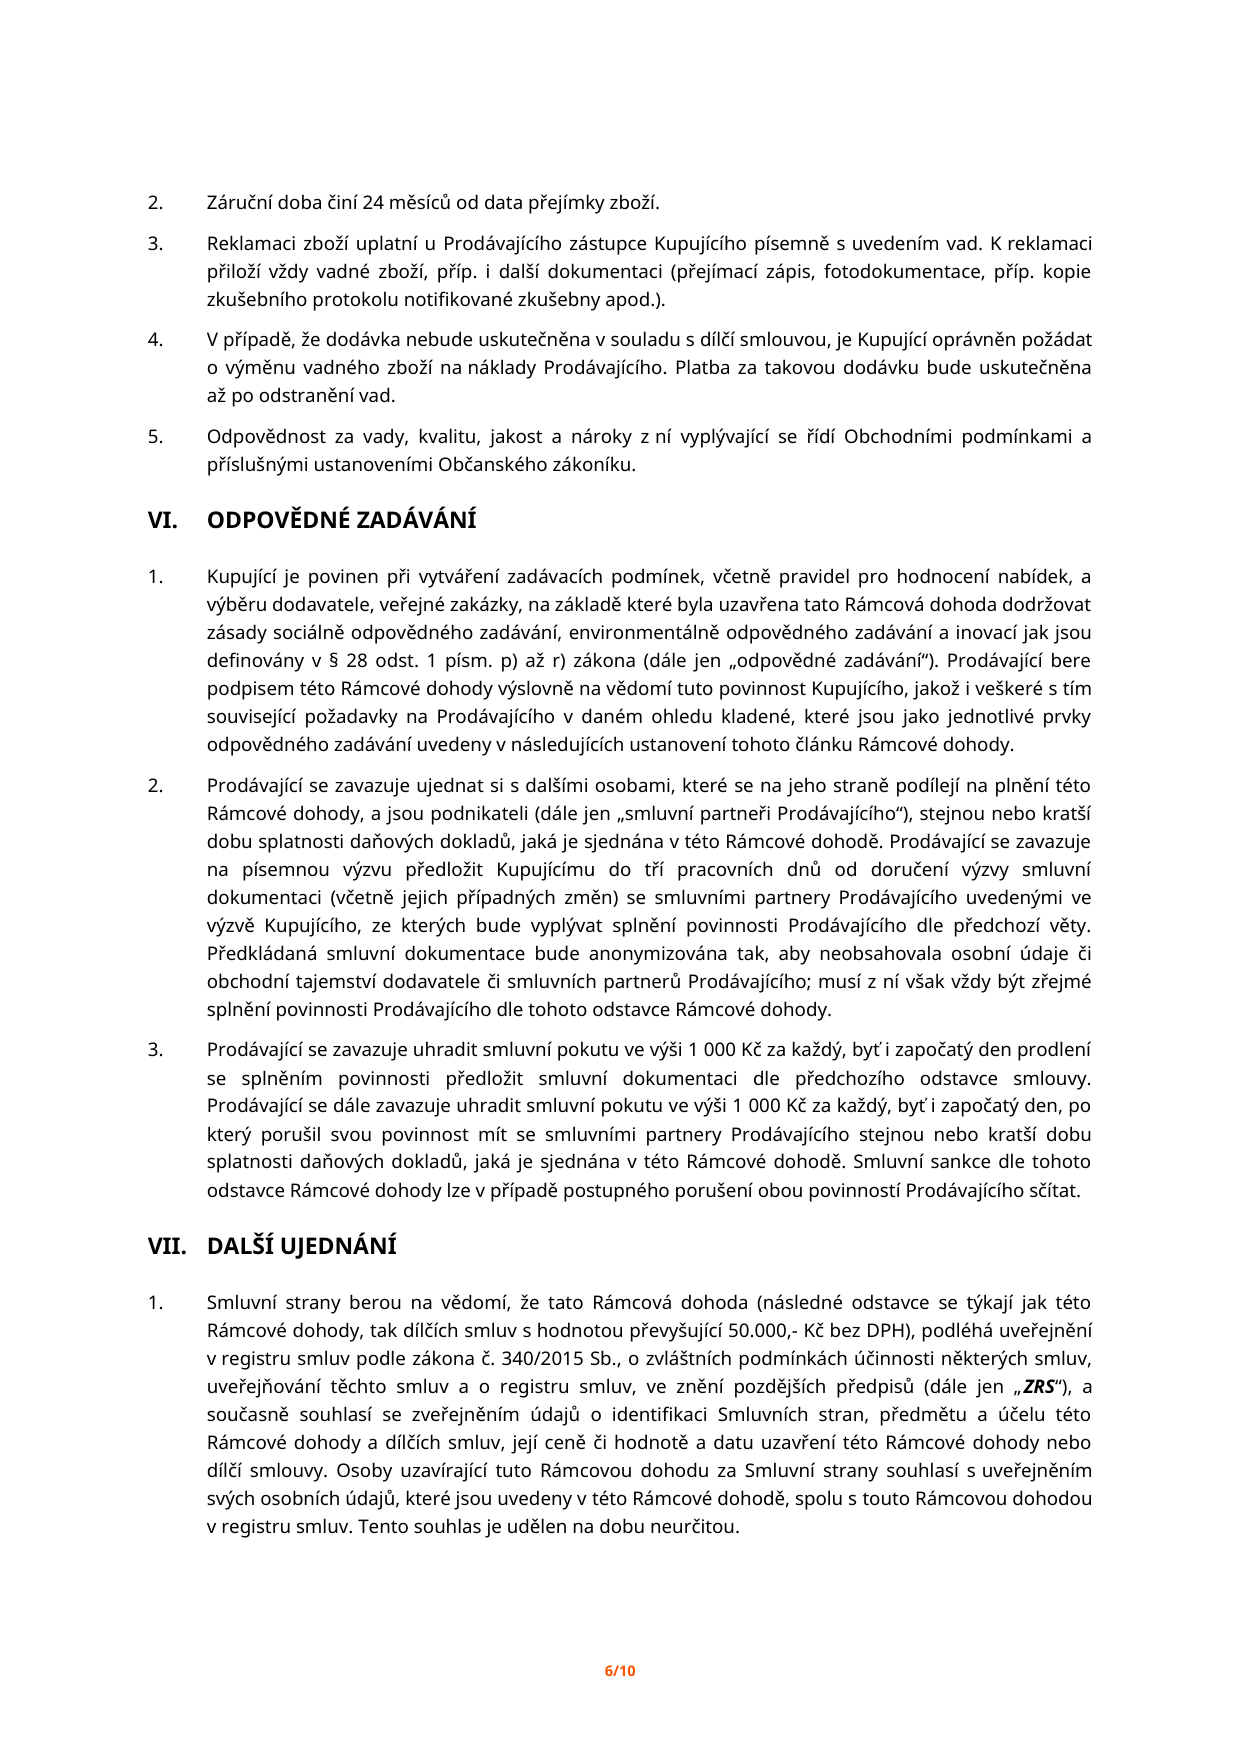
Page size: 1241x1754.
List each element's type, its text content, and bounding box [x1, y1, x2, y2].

text Reklamaci zboží uplatní u Prodávajícího zástupce Kupujícího písemně s uvedením vad. K reklamaci přiloží vždy vadné zboží, příp. i další dokumentaci (přejímací zápis, fotodokumentace, příp. kopie zkušebního protokolu notifikované zkušebny apod.). [148, 230, 1093, 311]
text Prodávající se zavazuje ujednat si s dalšími osobami, které se na jeho straně podílejí na plnění této Rámcové dohody, a jsou podnikateli (dále jen „smluvní partneři Prodávajícího“), stejnou nebo kratší dobu splatnosti daňových dokladů, jaká je sjednána v této Rámcové dohodě. Prodávající se zavazuje na písemnou výzvu předložit Kupujícímu do tří pracovních dnů od doručení výzvy smluvní dokumentaci (včetně jejich případných změn) se smluvními partnery Prodávajícího uvedenými ve výzvě Kupujícího, ze kterých bude vyplývat splnění povinnosti Prodávajícího dle předchozí věty. Předkládaná smluvní dokumentace bude anonymizována tak, aby neobsahovala osobní údaje či obchodní tajemství dodavatele či smluvních partnerů Prodávajícího; musí z ní však vždy být zřejmé splnění povinnosti Prodávajícího dle tohoto odstavce Rámcové dohody. [148, 772, 1093, 1022]
list Záruční doba činí 24 měsíců od data přejímky zboží. [148, 189, 1093, 215]
list Kupující je povinen při vytváření zadávacích podmínek, včetně pravidel pro hodnocení nabídek, a výběru dodavatele, veřejné zakázky, na základě které byla uzavřena tato Rámcová dohoda dodržovat zásady sociálně odpovědného zadávání, environmentálně odpovědného zadávání a inovací jak jsou definovány v § 28 odst. 1 písm. p) až r) zákona (dále jen „odpovědné zadávání“). Prodávající bere podpisem této Rámcové dohody výslovně na vědomí tuto povinnost Kupujícího, jakož i veškeré s tím související požadavky na Prodávajícího v daném ohledu kladené, které jsou jako jednotlivé prvky odpovědného zadávání uvedeny v následujících ustanovení tohoto článku Rámcové dohody. [148, 563, 1093, 757]
list Smluvní strany berou na vědomí, že tato Rámcová dohoda (následné odstavce se týkají jak této Rámcové dohody, tak dílčích smluv s hodnotou převyšující 50.000,- Kč bez DPH), podléhá uveřejnění v registru smluv podle zákona č. 340/2015 Sb., o zvláštních podmínkách účinnosti některých smluv, uveřejňování těchto smluv a o registru smluv, ve znění pozdějších předpisů (dále jen „ZRS“), a současně souhlasí se zveřejněním údajů o identifikaci Smluvních stran, předmětu a účelu této Rámcové dohody a dílčích smluv, její ceně či hodnotě a datu uzavření této Rámcové dohody nebo dílčí smlouvy. Osoby uzavírající tuto Rámcovou dohodu za Smluvní strany souhlasí s uveřejněním svých osobních údajů, které jsou uvedeny v této Rámcové dohodě, spolu s touto Rámcovou dohodou v registru smluv. Tento souhlas je udělen na dobu neurčitou. [148, 1289, 1093, 1539]
text V případě, že dodávka nebude uskutečněna v souladu s dílčí smlouvou, je Kupující oprávněn požádat o výměnu vadného zboží na náklady Prodávajícího. Platba za takovou dodávku bude uskutečněna až po odstranění vad. [148, 326, 1093, 408]
text DALŠÍ UJEDNÁNÍ [148, 1230, 1093, 1261]
text ODPOVĚDNÉ ZADÁVÁNÍ [148, 504, 1093, 535]
text Prodávající se zavazuje uhradit smluvní pokutu ve výši 1 000 Kč za každý, byť i započatý den prodlení se splněním povinnosti předložit smluvní dokumentaci dle předchozího odstavce smlouvy. Prodávající se dále zavazuje uhradit smluvní pokutu ve výši 1 000 Kč za každý, byť i započatý den, po který porušil svou povinnost mít se smluvními partnery Prodávajícího stejnou nebo kratší dobu splatnosti daňových dokladů, jaká je sjednána v této Rámcové dohodě. Smluvní sankce dle tohoto odstavce Rámcové dohody lze v případě postupného porušení obou povinností Prodávajícího sčítat. [148, 1037, 1093, 1202]
text Odpovědnost za vady, kvalitu, jakost a nároky z ní vyplývající se řídí Obchodními podmínkami a příslušnými ustanoveními Občanského zákoníku. [148, 423, 1093, 477]
